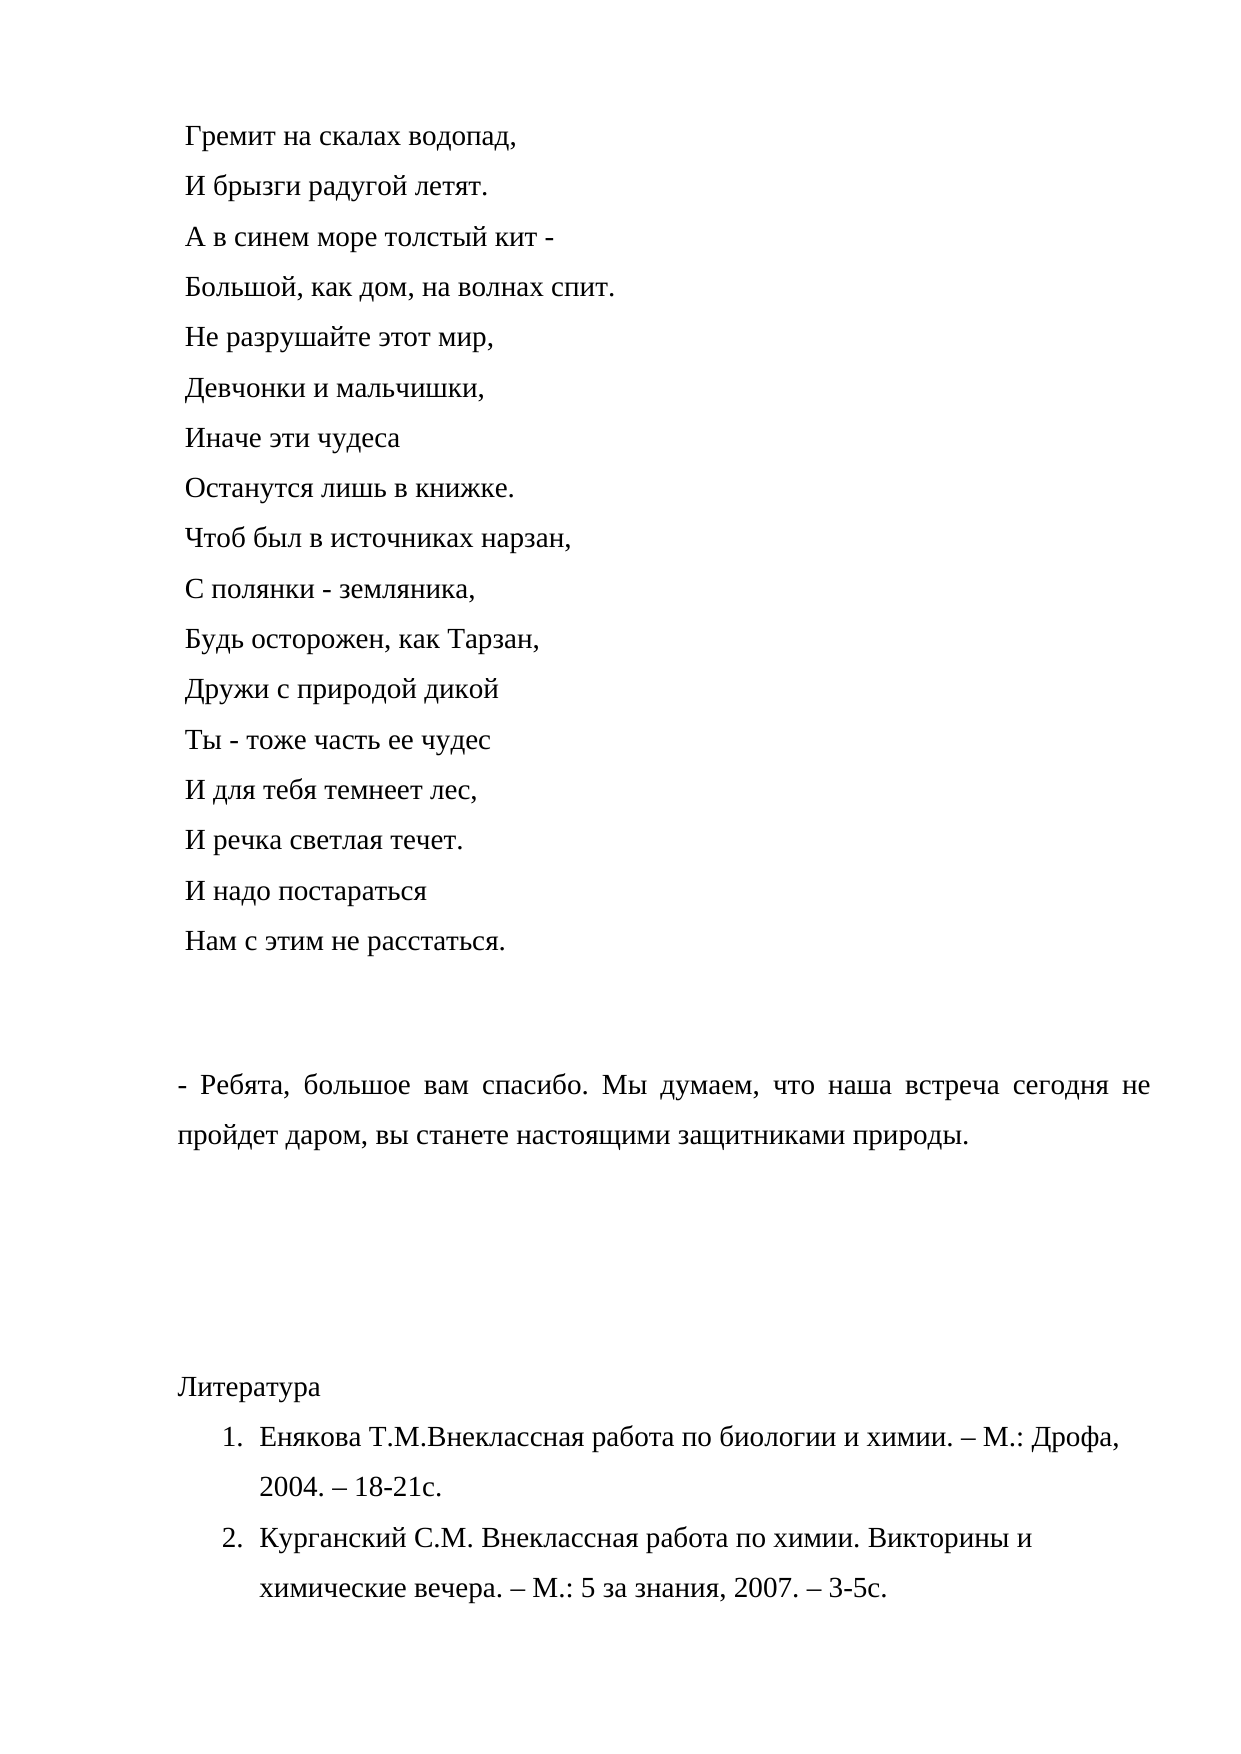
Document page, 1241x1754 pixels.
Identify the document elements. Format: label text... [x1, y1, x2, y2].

text Останутся лишь в книжке. [177, 470, 1152, 504]
text Будь осторожен, как Тарзан, [177, 621, 1152, 655]
text Чтоб был в источниках нарзан, [177, 521, 1152, 554]
text Иначе эти чудеса [177, 420, 1152, 453]
text Нам с этим не расстаться. [177, 923, 1152, 957]
text И для тебя темнеет лес, [177, 772, 1152, 806]
text Девчонки и мальчишки, [177, 370, 1152, 403]
text Ты - тоже часть ее чудес [177, 722, 1152, 755]
text Гремит на скалах водопад, [177, 118, 1152, 152]
text - Ребята, большое вам спасибо. Мы думаем, что наша встреча сегодня не пройдет даром, вы станете настоящими защитниками природы. [177, 1067, 1152, 1151]
text Дружи с природой дикой [177, 672, 1152, 705]
list Курганский С.М. Внеклассная работа по химии. Викторины и химические вечера. – М.: 5 за знания, 2007. – 3-5с. [222, 1520, 1152, 1603]
text Литература [177, 1369, 1152, 1402]
list Енякова Т.М.Внеклассная работа по биологии и химии. – М.: Дрофа, 2004. – 18-21с. [222, 1419, 1152, 1503]
text Большой, как дом, на волнах спит. [177, 269, 1152, 303]
text И брызги радугой летят. [177, 168, 1152, 202]
text И надо постараться [177, 873, 1152, 906]
text А в синем море толстый кит - [177, 219, 1152, 252]
text С полянки - земляника, [177, 571, 1152, 604]
text И речка светлая течет. [177, 822, 1152, 856]
text Не разрушайте этот мир, [177, 319, 1152, 353]
